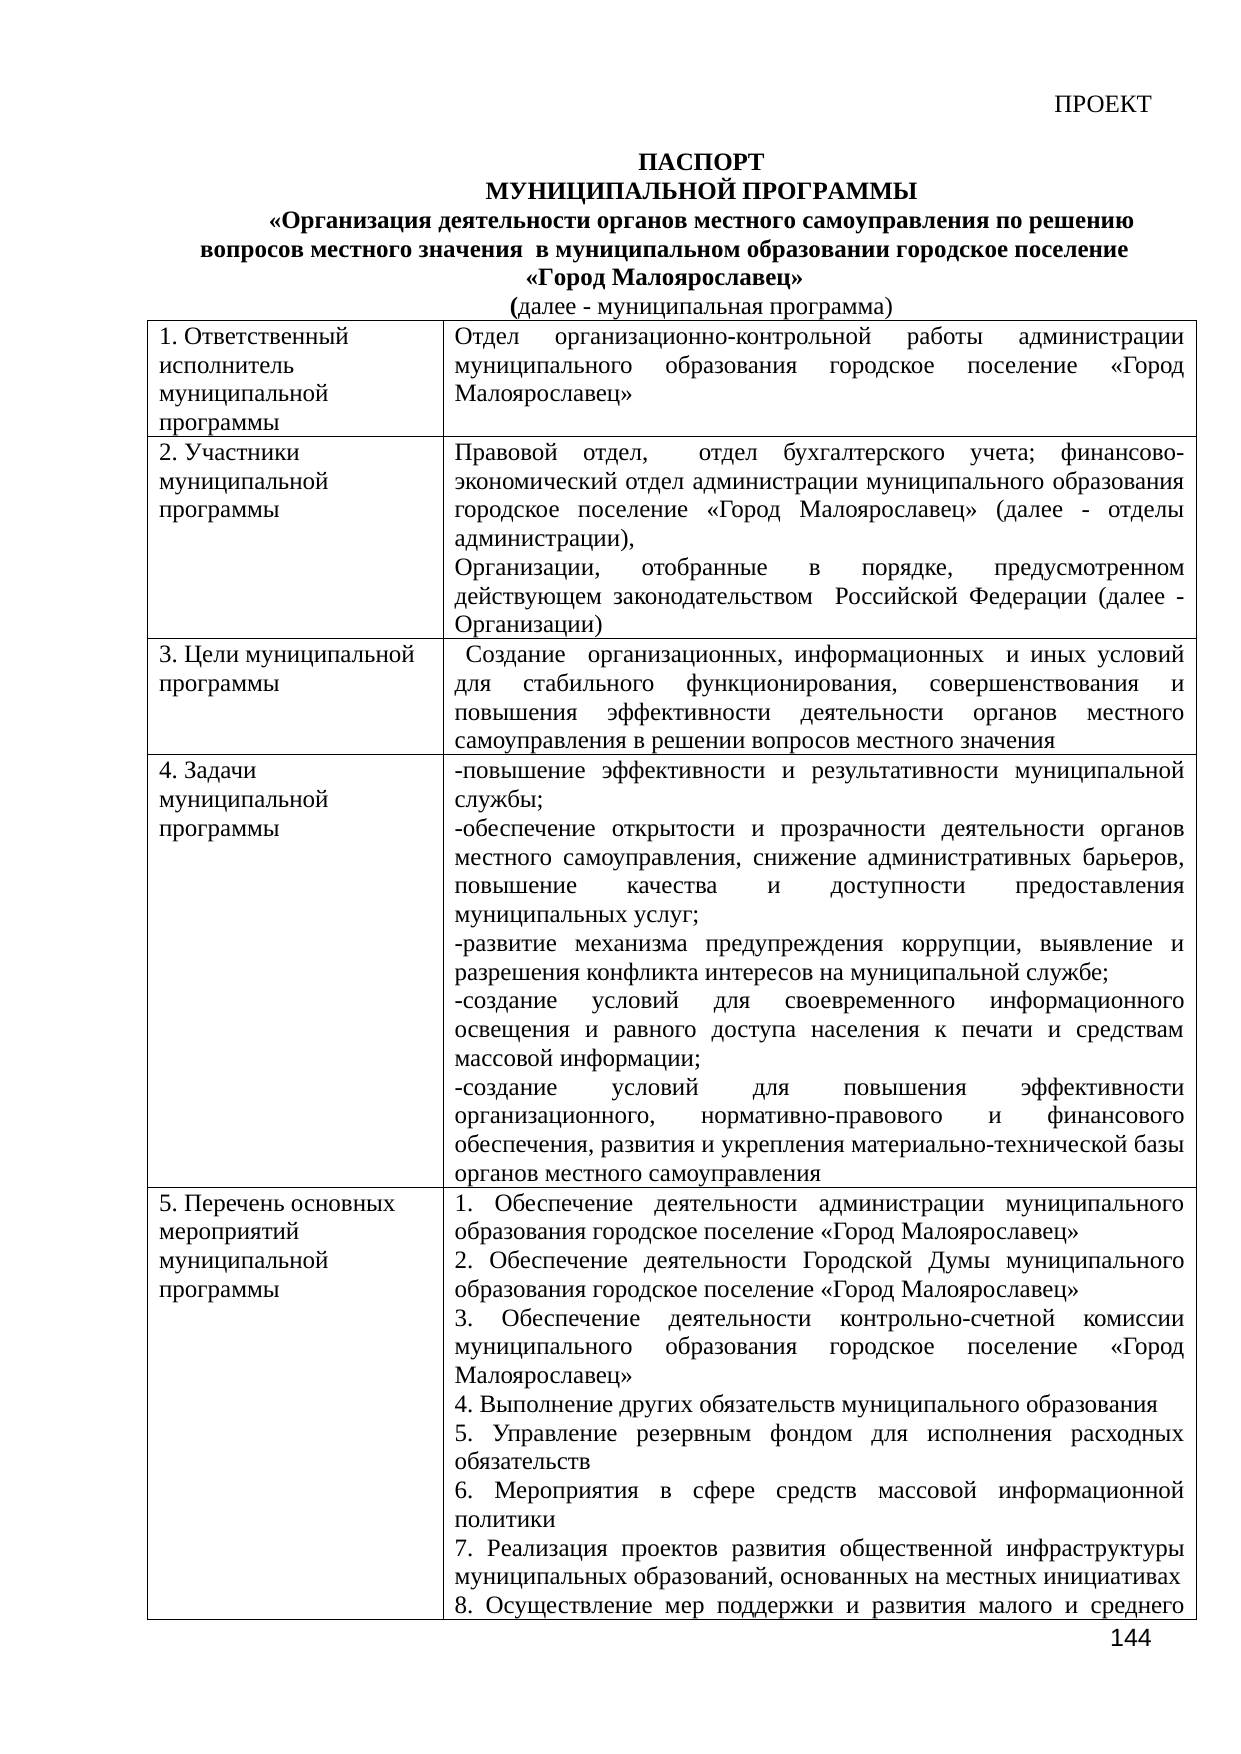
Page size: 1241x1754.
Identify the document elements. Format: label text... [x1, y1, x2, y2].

text МУНИЦИПАЛЬНОЙ ПРОГРАММЫ [177, 176, 1152, 205]
text «Организация деятельности органов местного самоуправления по решению вопросов местного значения в муниципальном образовании городское поселение «Город Малоярославец» [177, 205, 1152, 291]
table_cell Правовой отдел, отдел бухгалтерского учета; финансово-экономический отдел администрации муниципального образования городское поселение «Город Малоярославец» (далее - отделы администрации), Организации, отобранные в порядке, предусмотренном действующем законодательством Российской Федерации (далее - Организации) [444, 437, 1196, 638]
text ПАСПОРТ [177, 147, 1152, 176]
text (далее - муниципальная программа) [177, 291, 1152, 320]
table_header Отдел организационно-контрольной работы администрации муниципального образования городское поселение «Город Малоярославец» [444, 321, 1196, 436]
table_cell Создание организационных, информационных и иных условий для стабильного функционирования, совершенствования и повышения эффективности деятельности органов местного самоуправления в решении вопросов местного значения [444, 639, 1196, 754]
text ПРОЕКТ [177, 89, 1152, 117]
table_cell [148, 1188, 443, 1619]
table_cell 2. Участники муниципальной программы [148, 437, 443, 638]
table_cell 3. Цели муниципальной программы [148, 639, 443, 754]
table_cell 4. Задачи муниципальной программы [148, 755, 443, 1187]
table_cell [444, 1188, 1196, 1619]
table_header 1. Ответственный исполнитель муниципальной программы [148, 321, 443, 436]
table_cell -повышение эффективности и результативности муниципальной службы; -обеспечение открытости и прозрачности деятельности органов местного самоуправления, снижение административных барьеров, повышение качества и доступности предоставления муниципальных услуг; -развитие механизма предупреждения коррупции, выявление и разрешения конфликта интересов на муниципальной службе; -создание условий для своевременного информационного освещения и равного доступа населения к печати и средствам массовой информации; -создание условий для повышения эффективности организационного, нормативно-правового и финансового обеспечения, развития и укрепления материально-технической базы органов местного самоуправления [444, 755, 1196, 1187]
